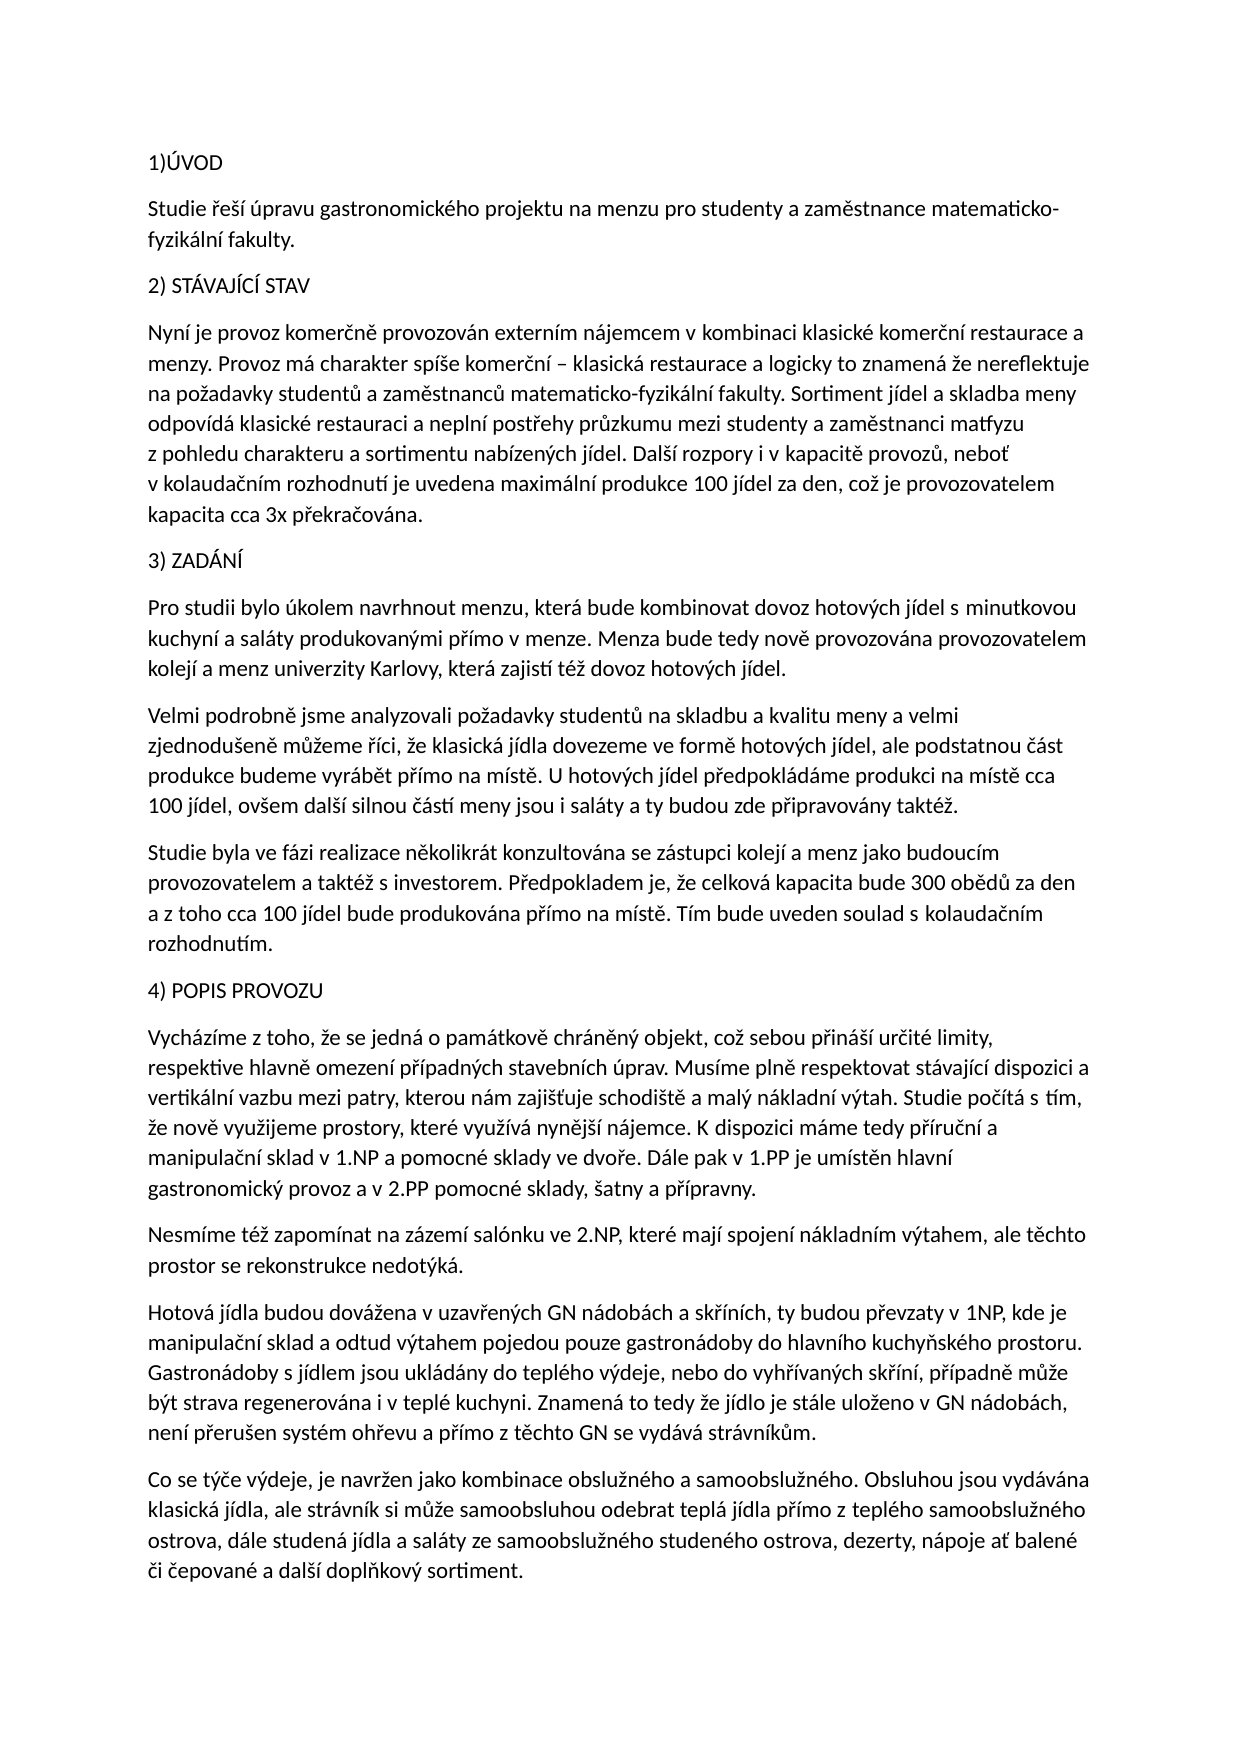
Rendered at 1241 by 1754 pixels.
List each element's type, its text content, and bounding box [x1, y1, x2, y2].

text Co se týče výdeje, je navržen jako kombinace obslužného a samoobslužného. Obsluhou jsou vydávána klasická jídla, ale strávník si může samoobsluhou odebrat teplá jídla přímo z teplého samoobslužného ostrova, dále studená jídla a saláty ze samoobslužného studeného ostrova, dezerty, nápoje ať balené či čepované a další doplňkový sortiment. [148, 1465, 1093, 1584]
text Studie byla ve fázi realizace několikrát konzultována se zástupci kolejí a menz jako budoucím provozovatelem a taktéž s investorem. Předpokladem je, že celková kapacita bude 300 obědů za den a z toho cca 100 jídel bude produkována přímo na místě. Tím bude uveden soulad s kolaudačním rozhodnutím. [148, 838, 1093, 957]
text Vycházíme z toho, že se jedná o památkově chráněný objekt, což sebou přináší určité limity, respektive hlavně omezení případných stavebních úprav. Musíme plně respektovat stávající dispozici a vertikální vazbu mezi patry, kterou nám zajišťuje schodiště a malý nákladní výtah. Studie počítá s tím, že nově využijeme prostory, které využívá nynější nájemce. K dispozici máme tedy příruční a manipulační sklad v 1.NP a pomocné sklady ve dvoře. Dále pak v 1.PP je umístěn hlavní gastronomický provoz a v 2.PP pomocné sklady, šatny a přípravny. [148, 1023, 1093, 1202]
text Nesmíme též zapomínat na zázemí salónku ve 2.NP, které mají spojení nákladním výtahem, ale těchto prostor se rekonstrukce nedotýká. [148, 1221, 1093, 1279]
text Pro studii bylo úkolem navrhnout menzu, která bude kombinovat dovoz hotových jídel s minutkovou kuchyní a saláty produkovanými přímo v menze. Menza bude tedy nově provozována provozovatelem kolejí a menz univerzity Karlovy, která zajistí též dovoz hotových jídel. [148, 593, 1093, 682]
text Velmi podrobně jsme analyzovali požadavky studentů na skladbu a kvalitu meny a velmi zjednodušeně můžeme říci, že klasická jídla dovezeme ve formě hotových jídel, ale podstatnou část produkce budeme vyrábět přímo na místě. U hotových jídel předpokládáme produkci na místě cca 100 jídel, ovšem další silnou částí meny jsou i saláty a ty budou zde připravovány taktéž. [148, 701, 1093, 819]
text Hotová jídla budou dovážena v uzavřených GN nádobách a skříních, ty budou převzaty v 1NP, kde je manipulační sklad a odtud výtahem pojedou pouze gastronádoby do hlavního kuchyňského prostoru. Gastronádoby s jídlem jsou ukládány do teplého výdeje, nebo do vyhřívaných skříní, případně může být strava regenerována i v teplé kuchyni. Znamená to tedy že jídlo je stále uloženo v GN nádobách, není přerušen systém ohřevu a přímo z těchto GN se vydává strávníkům. [148, 1298, 1093, 1446]
text 4) POPIS PROVOZU [148, 976, 1093, 1004]
text Studie řeší úpravu gastronomického projektu na menzu pro studenty a zaměstnance matematicko-fyzikální fakulty. [148, 194, 1093, 253]
text Nyní je provoz komerčně provozován externím nájemcem v kombinaci klasické komerční restaurace a menzy. Provoz má charakter spíše komerční – klasická restaurace a logicky to znamená že nereflektuje na požadavky studentů a zaměstnanců matematicko-fyzikální fakulty. Sortiment jídel a skladba meny odpovídá klasické restauraci a neplní postřehy průzkumu mezi studenty a zaměstnanci matfyzu z pohledu charakteru a sortimentu nabízených jídel. Další rozpory i v kapacitě provozů, neboť v kolaudačním rozhodnutí je uvedena maximální produkce 100 jídel za den, což je provozovatelem kapacita cca 3x překračována. [148, 318, 1093, 528]
text 2) STÁVAJÍCÍ STAV [148, 272, 1093, 299]
text 3) ZADÁNÍ [148, 547, 1093, 574]
text 1)ÚVOD [148, 148, 1093, 176]
